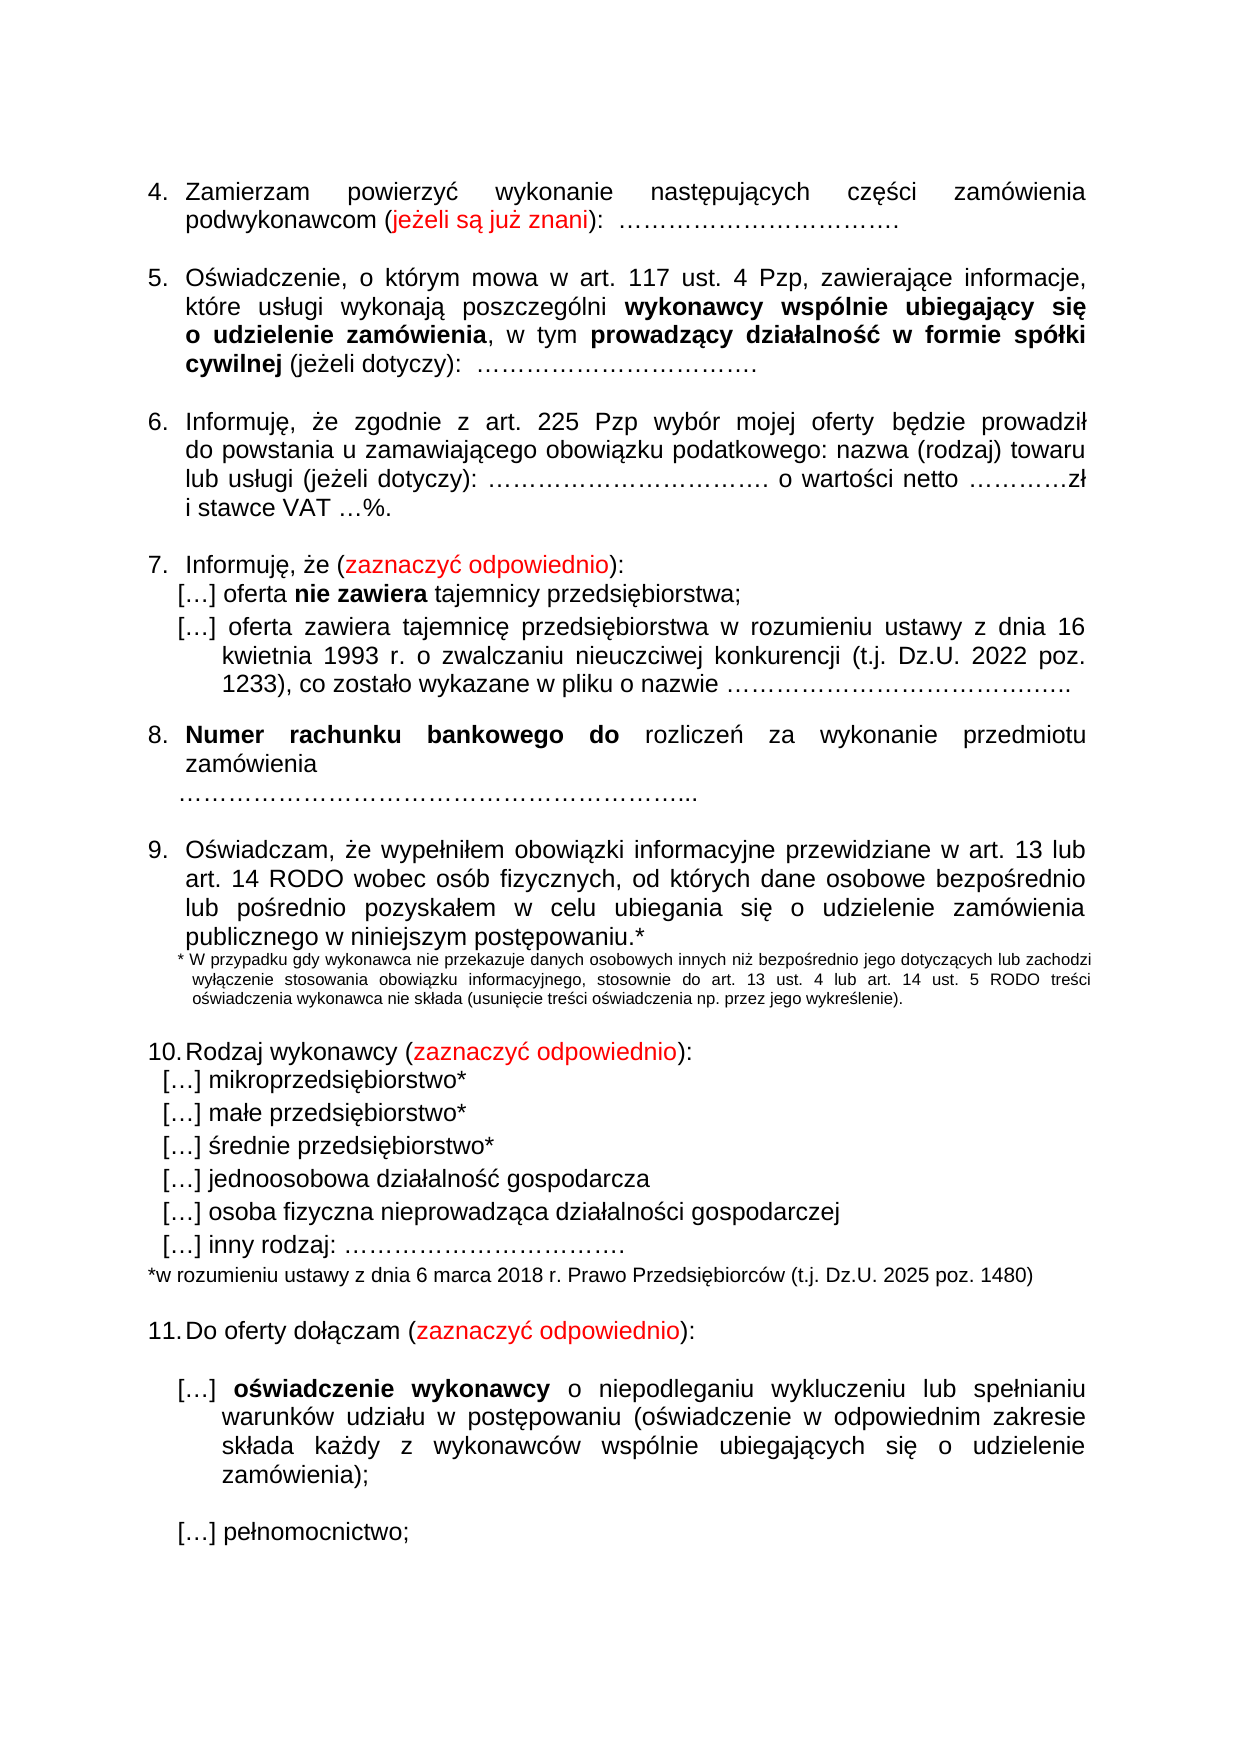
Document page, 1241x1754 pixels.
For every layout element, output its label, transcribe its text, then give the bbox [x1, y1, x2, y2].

text […] jednoosobowa działalność gospodarcza [162, 1164, 1087, 1193]
text ……………………………………………………... [177, 778, 1087, 806]
list Oświadczenie, o którym mowa w art. 117 ust. 4 Pzp, zawierające informacje, które usługi wykonają poszczególni wykonawcy wspólnie ubiegający się o udzielenie zamówienia, w tym prowadzący działalność w formie spółki cywilnej (jeżeli dotyczy): ……………………………. [148, 263, 1087, 378]
list Informuję, że (zaznaczyć odpowiednio): [148, 550, 1087, 579]
list Informuję, że zgodnie z art. 225 Pzp wybór mojej oferty będzie prowadził do powstania u zamawiającego obowiązku podatkowego: nazwa (rodzaj) towaru lub usługi (jeżeli dotyczy): ……………………………. o wartości netto …………zł i stawce VAT …%. [148, 406, 1087, 521]
text *w rozumieniu ustawy z dnia 6 marca 2018 r. Prawo Przedsiębiorców (t.j. Dz.U. 2025 poz. 1480) [148, 1263, 1087, 1287]
list Numer rachunku bankowego do rozliczeń za wykonanie przedmiotu zamówienia [148, 720, 1087, 778]
text […] pełnomocnictwo; [177, 1517, 1087, 1546]
text […] mikroprzedsiębiorstwo* [162, 1065, 1087, 1094]
text […] oferta zawiera tajemnicę przedsiębiorstwa w rozumieniu ustawy z dnia 16 kwietnia 1993 r. o zwalczaniu nieuczciwej konkurencji (t.j. Dz.U. 2022 poz. 1233), co zostało wykazane w pliku o nazwie ……………………………….….. [177, 612, 1087, 698]
list Zamierzam powierzyć wykonanie następujących części zamówienia podwykonawcom (jeżeli są już znani): ……………………………. [148, 176, 1087, 234]
list Do oferty dołączam (zaznaczyć odpowiednio): [148, 1316, 1087, 1345]
text […] małe przedsiębiorstwo* [162, 1098, 1087, 1127]
text […] średnie przedsiębiorstwo* [162, 1131, 1087, 1160]
text […] oferta nie zawiera tajemnicy przedsiębiorstwa; [177, 579, 1087, 608]
text […] inny rodzaj: ……………………………. [162, 1230, 1087, 1259]
text * W przypadku gdy wykonawca nie przekazuje danych osobowych innych niż bezpośrednio jego dotyczących lub zachodzi wyłączenie stosowania obowiązku informacyjnego, stosownie do art. 13 ust. 4 lub art. 14 ust. 5 RODO treści oświadczenia wykonawca nie składa (usunięcie treści oświadczenia np. przez jego wykreślenie). [177, 950, 1092, 1008]
list Rodzaj wykonawcy (zaznaczyć odpowiednio): [148, 1036, 1087, 1065]
text […] oświadczenie wykonawcy o niepodleganiu wykluczeniu lub spełnianiu warunków udziału w postępowaniu (oświadczenie w odpowiednim zakresie składa każdy z wykonawców wspólnie ubiegających się o udzielenie zamówienia); [177, 1373, 1087, 1488]
text […] osoba fizyczna nieprowadząca działalności gospodarczej [162, 1197, 1087, 1226]
list Oświadczam, że wypełniłem obowiązki informacyjne przewidziane w art. 13 lub art. 14 RODO wobec osób fizycznych, od których dane osobowe bezpośrednio lub pośrednio pozyskałem w celu ubiegania się o udzielenie zamówienia publicznego w niniejszym postępowaniu.* [148, 835, 1087, 950]
